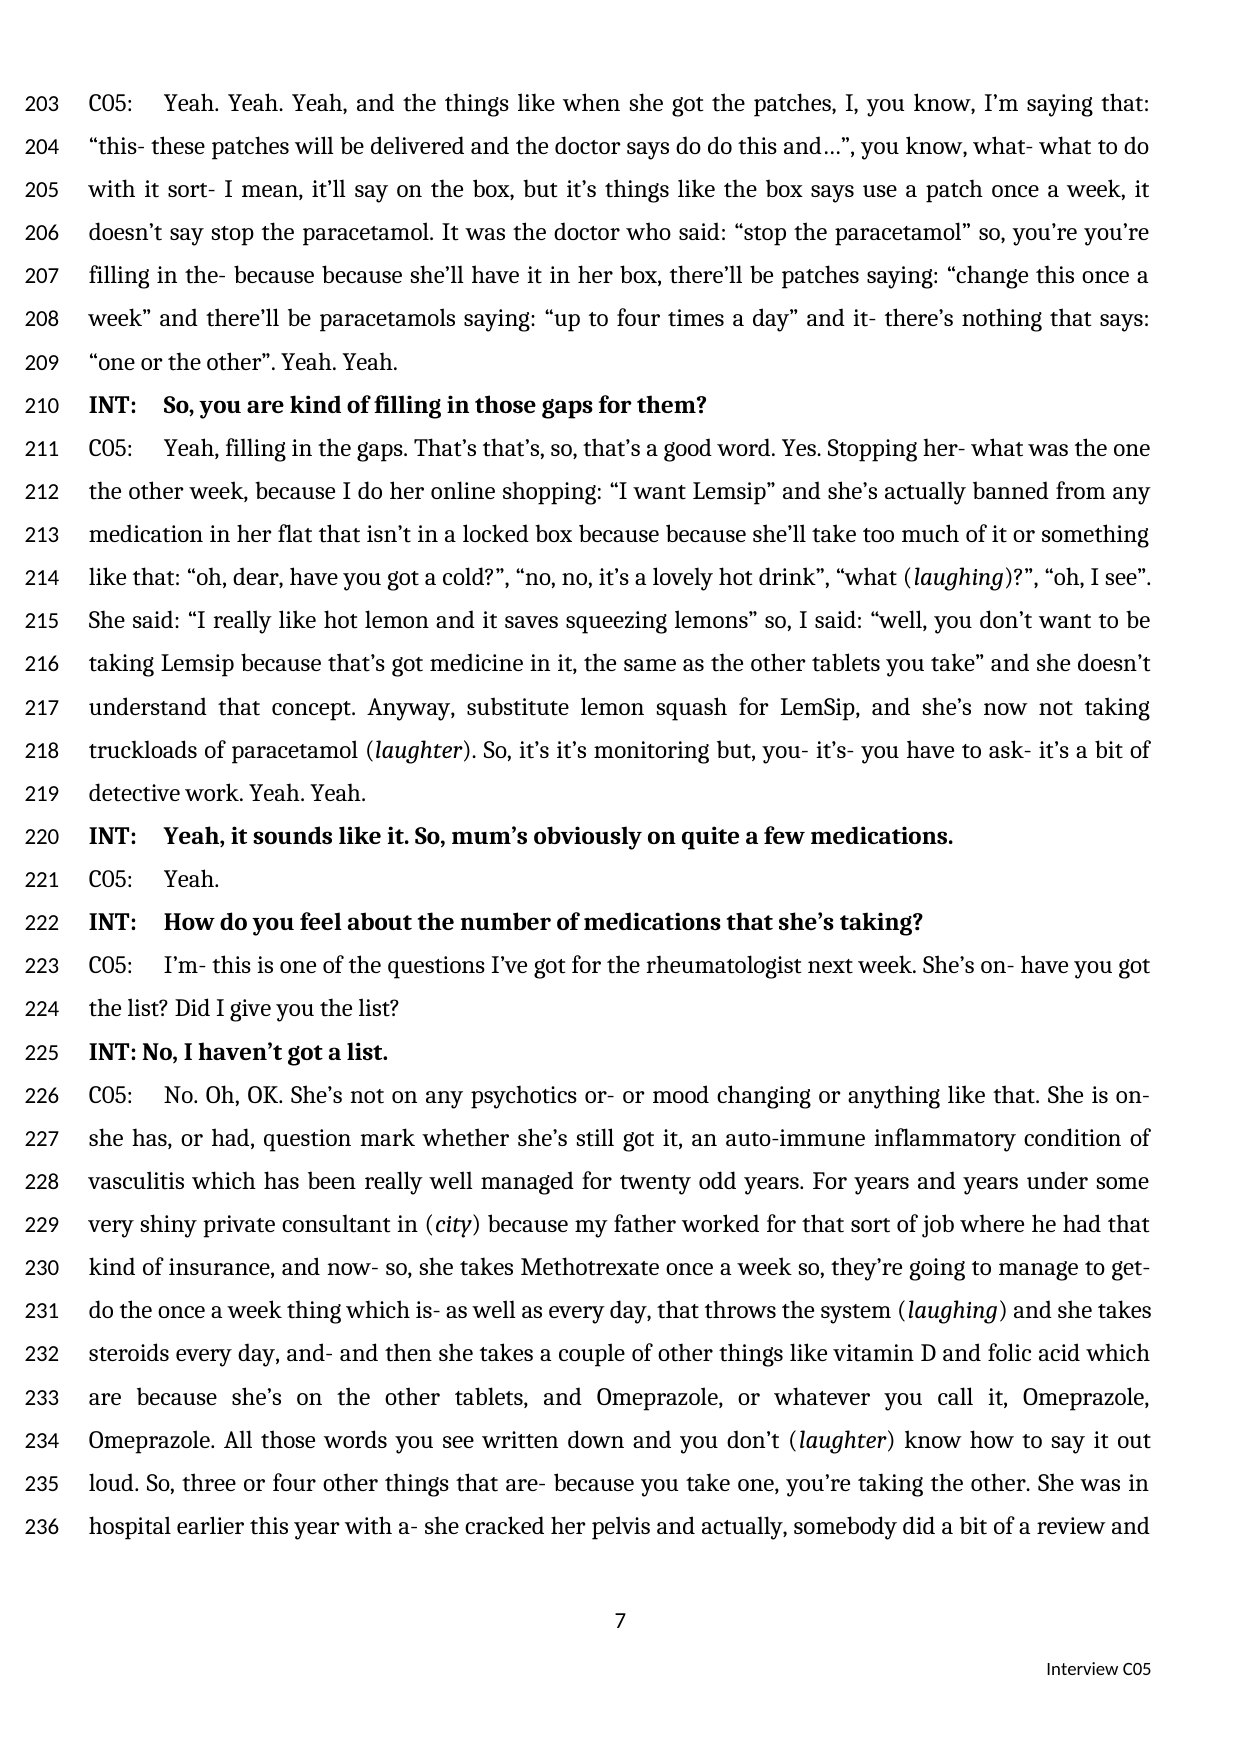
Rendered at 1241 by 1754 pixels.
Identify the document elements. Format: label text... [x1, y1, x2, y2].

text C05: Yeah. [89, 865, 1152, 894]
text INT: No, I haven’t got a list. [89, 1037, 1152, 1066]
text INT: How do you feel about the number of medications that she’s taking? [89, 908, 1152, 937]
text INT: Yeah, it sounds like it. So, mum’s obviously on quite a few medications. [89, 822, 1152, 851]
text C05: Yeah. Yeah. Yeah, and the things like when she got the patches, I, you know, I’m saying that: “this- these patches will be delivered and the doctor says do do this and…”, you know, what- what to do with it sort- I mean, it’ll say on the box, but it’s things like the box says use a patch once a week, it doesn’t say stop the paracetamol. It was the doctor who said: “stop the paracetamol” so, you’re you’re filling in the- because because she’ll have it in her box, there’ll be patches saying: “change this once a week” and there’ll be paracetamols saying: “up to four times a day” and it- there’s nothing that says: “one or the other”. Yeah. Yeah. [89, 89, 1152, 376]
text INT: So, you are kind of filling in those gaps for them? [89, 391, 1152, 419]
text C05: Yeah, filling in the gaps. That’s that’s, so, that’s a good word. Yes. Stopping her- what was the one the other week, because I do her online shopping: “I want Lemsip” and she’s actually banned from any medication in her flat that isn’t in a locked box because because she’ll take too much of it or something like that: “oh, dear, have you got a cold?”, “no, no, it’s a lovely hot drink”, “what (laughing)?”, “oh, I see”. She said: “I really like hot lemon and it saves squeezing lemons” so, I said: “well, you don’t want to be taking Lemsip because that’s got medicine in it, the same as the other tablets you take” and she doesn’t understand that concept. Anyway, substitute lemon squash for LemSip, and she’s now not taking truckloads of paracetamol (laughter). So, it’s it’s monitoring but, you- it’s- you have to ask- it’s a bit of detective work. Yeah. Yeah. [89, 434, 1152, 807]
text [89, 1081, 1152, 1541]
text C05: I’m- this is one of the questions I’ve got for the rheumatologist next week. She’s on- have you got the list? Did I give you the list? [89, 951, 1152, 1023]
